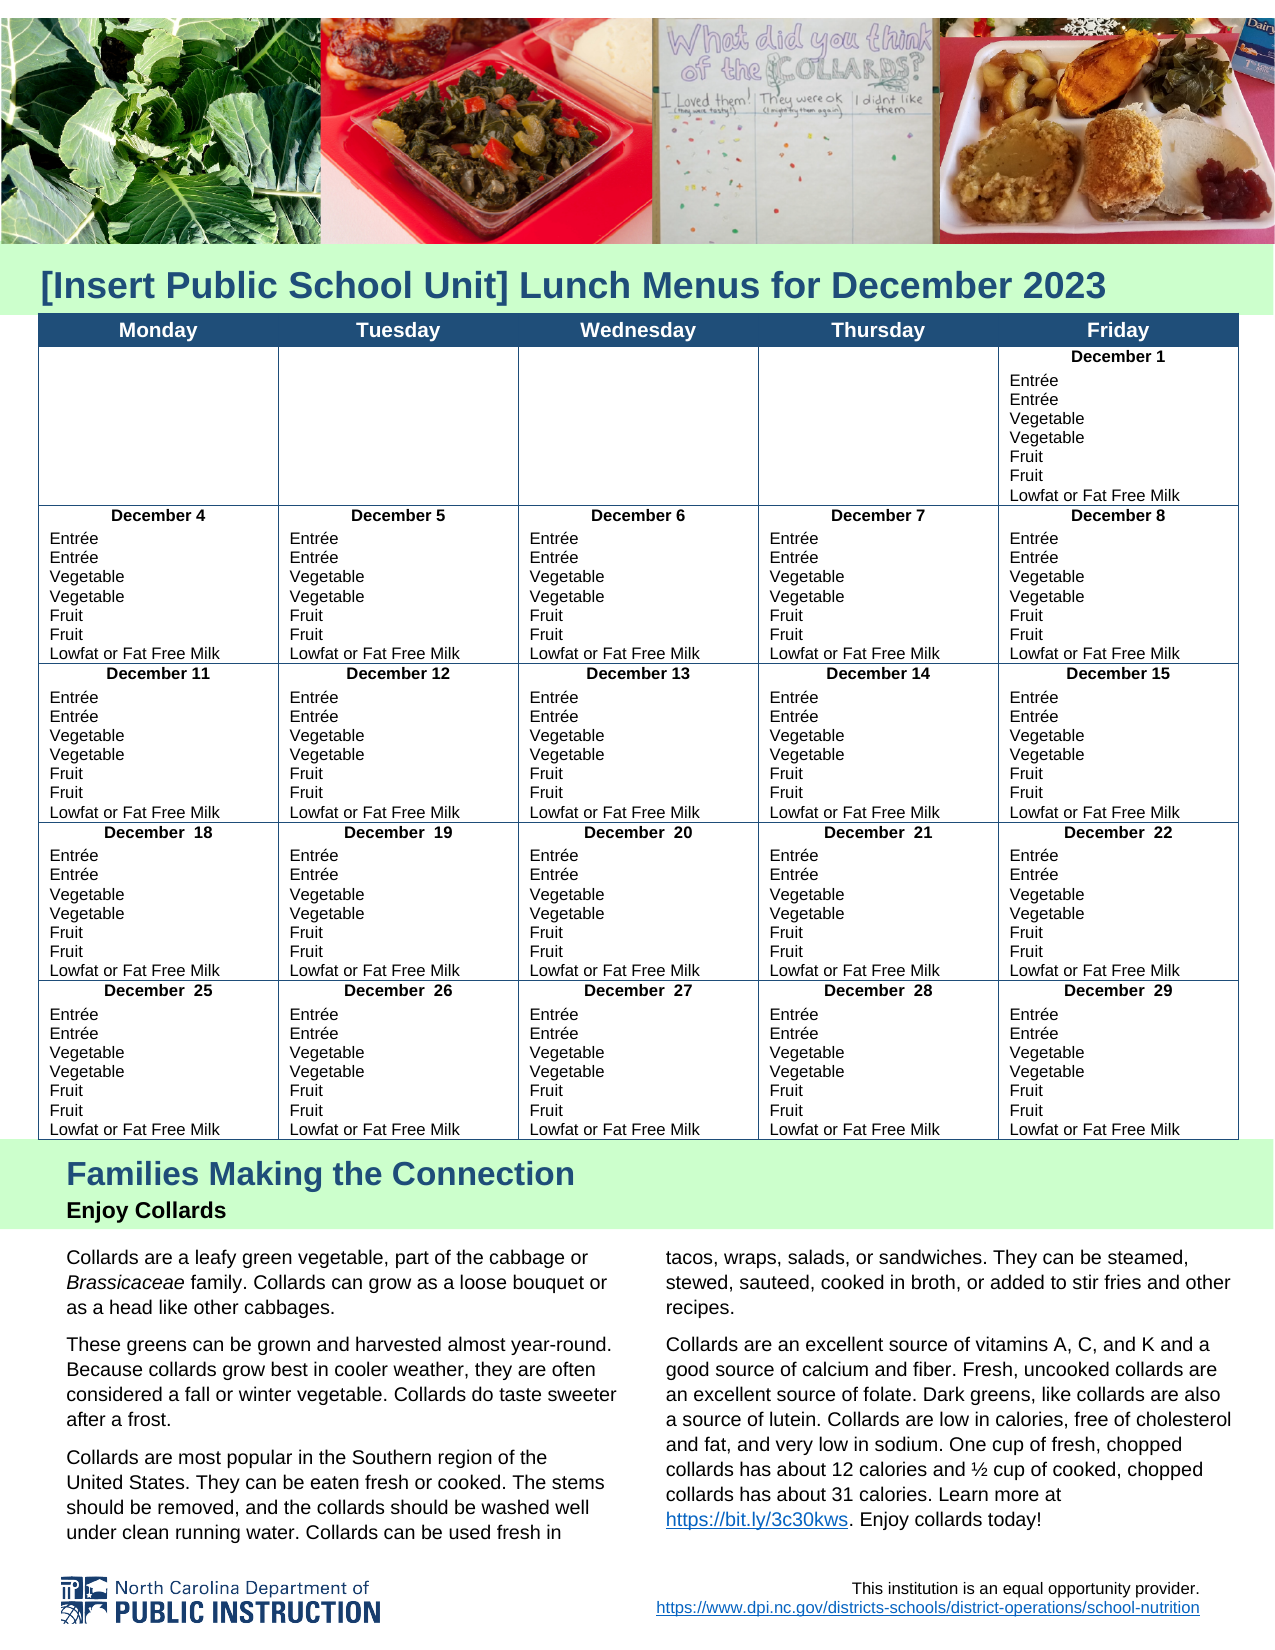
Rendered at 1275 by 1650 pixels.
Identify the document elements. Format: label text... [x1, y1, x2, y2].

table_cell December 27 Entrée Entrée Vegetable Vegetable Fruit Fruit Lowfat or Fat Free Milk [519, 981, 758, 1139]
table_cell December 13 Entrée Entrée Vegetable Vegetable Fruit Fruit Lowfat or Fat Free Milk [519, 664, 758, 822]
table_cell December 14 Entrée Entrée Vegetable Vegetable Fruit Fruit Lowfat or Fat Free Milk [759, 664, 998, 822]
table_cell December 22 Entrée Entrée Vegetable Vegetable Fruit Fruit Lowfat or Fat Free Milk [999, 823, 1238, 980]
table_cell [519, 347, 758, 504]
table_cell December 26 Entrée Entrée Vegetable Vegetable Fruit Fruit Lowfat or Fat Free Milk [279, 981, 518, 1139]
table_header Tuesday [279, 314, 518, 346]
table_cell [279, 347, 518, 504]
table_cell December 19 Entrée Entrée Vegetable Vegetable Fruit Fruit Lowfat or Fat Free Milk [279, 823, 518, 980]
text Collards are most popular in the Southern region of the United States. They can be eaten fresh or cooked. The stems should be removed, and the collards should be washed well under clean running water. Collards can be used fresh in [66, 1444, 609, 1544]
text These greens can be grown and harvested almost year-round. Because collards grow best in cooler weather, they are often considered a fall or winter vegetable. Collards do taste sweeter after a frost. [66, 1332, 619, 1432]
table_header Thursday [759, 314, 998, 346]
table_cell December 25 Entrée Entrée Vegetable Vegetable Fruit Fruit Lowfat or Fat Free Milk [39, 981, 278, 1139]
subtitle Families Making the Connection [66, 1154, 1237, 1193]
table_header Friday [999, 314, 1238, 346]
table_cell December 4 Entrée Entrée Vegetable Vegetable Fruit Fruit Lowfat or Fat Free Milk [39, 506, 278, 663]
table_cell December 12 Entrée Entrée Vegetable Vegetable Fruit Fruit Lowfat or Fat Free Milk [279, 664, 518, 822]
table_cell December 8 Entrée Entrée Vegetable Vegetable Fruit Fruit Lowfat or Fat Free Milk [999, 506, 1238, 663]
table_cell December 28 Entrée Entrée Vegetable Vegetable Fruit Fruit Lowfat or Fat Free Milk [759, 981, 998, 1139]
table_cell December 11 Entrée Entrée Vegetable Vegetable Fruit Fruit Lowfat or Fat Free Milk [39, 664, 278, 822]
table_cell December 6 Entrée Entrée Vegetable Vegetable Fruit Fruit Lowfat or Fat Free Milk [519, 506, 758, 663]
picture [61, 1576, 380, 1624]
picture [1, 18, 1275, 244]
table_header Wednesday [519, 314, 758, 346]
table_cell December 29 Entrée Entrée Vegetable Vegetable Fruit Fruit Lowfat or Fat Free Milk [999, 981, 1238, 1139]
table_cell December 1 Entrée Entrée Vegetable Vegetable Fruit Fruit Lowfat or Fat Free Milk [999, 347, 1238, 504]
table_cell December 18 Entrée Entrée Vegetable Vegetable Fruit Fruit Lowfat or Fat Free Milk [39, 823, 278, 980]
subtitle [Insert Public School Unit] Lunch Menus for December 2023 [40, 263, 1237, 306]
table_cell December 20 Entrée Entrée Vegetable Vegetable Fruit Fruit Lowfat or Fat Free Milk [519, 823, 758, 980]
table_cell December 21 Entrée Entrée Vegetable Vegetable Fruit Fruit Lowfat or Fat Free Milk [759, 823, 998, 980]
table_cell [759, 347, 998, 504]
subtitle Enjoy Collards [66, 1197, 1209, 1223]
text Collards are a leafy green vegetable, part of the cabbage or Brassicaceae family. Collards can grow as a loose bouquet or as a head like other cabbages. [66, 1244, 609, 1319]
table_header Monday [39, 314, 278, 346]
table_cell December 7 Entrée Entrée Vegetable Vegetable Fruit Fruit Lowfat or Fat Free Milk [759, 506, 998, 663]
table_cell December 15 Entrée Entrée Vegetable Vegetable Fruit Fruit Lowfat or Fat Free Milk [999, 664, 1238, 822]
table_cell December 5 Entrée Entrée Vegetable Vegetable Fruit Fruit Lowfat or Fat Free Milk [279, 506, 518, 663]
text tacos, wraps, salads, or sandwiches. They can be steamed, stewed, sauteed, cooked in broth, or added to stir fries and other recipes. [666, 1244, 1237, 1319]
text Collards are an excellent source of vitamins A, C, and K and a good source of calcium and fiber. Fresh, uncooked collards are an excellent source of folate. Dark greens, like collards are also a source of lutein. Collards are low in calories, free of cholesterol and fat, and very low in sodium. One cup of fresh, chopped collards has about 12 calories and ½ cup of cooked, chopped collards has about 31 calories. Learn more at https://bit.ly/3c30kws. Enjoy collards today! [666, 1332, 1237, 1532]
table_cell [39, 347, 278, 504]
